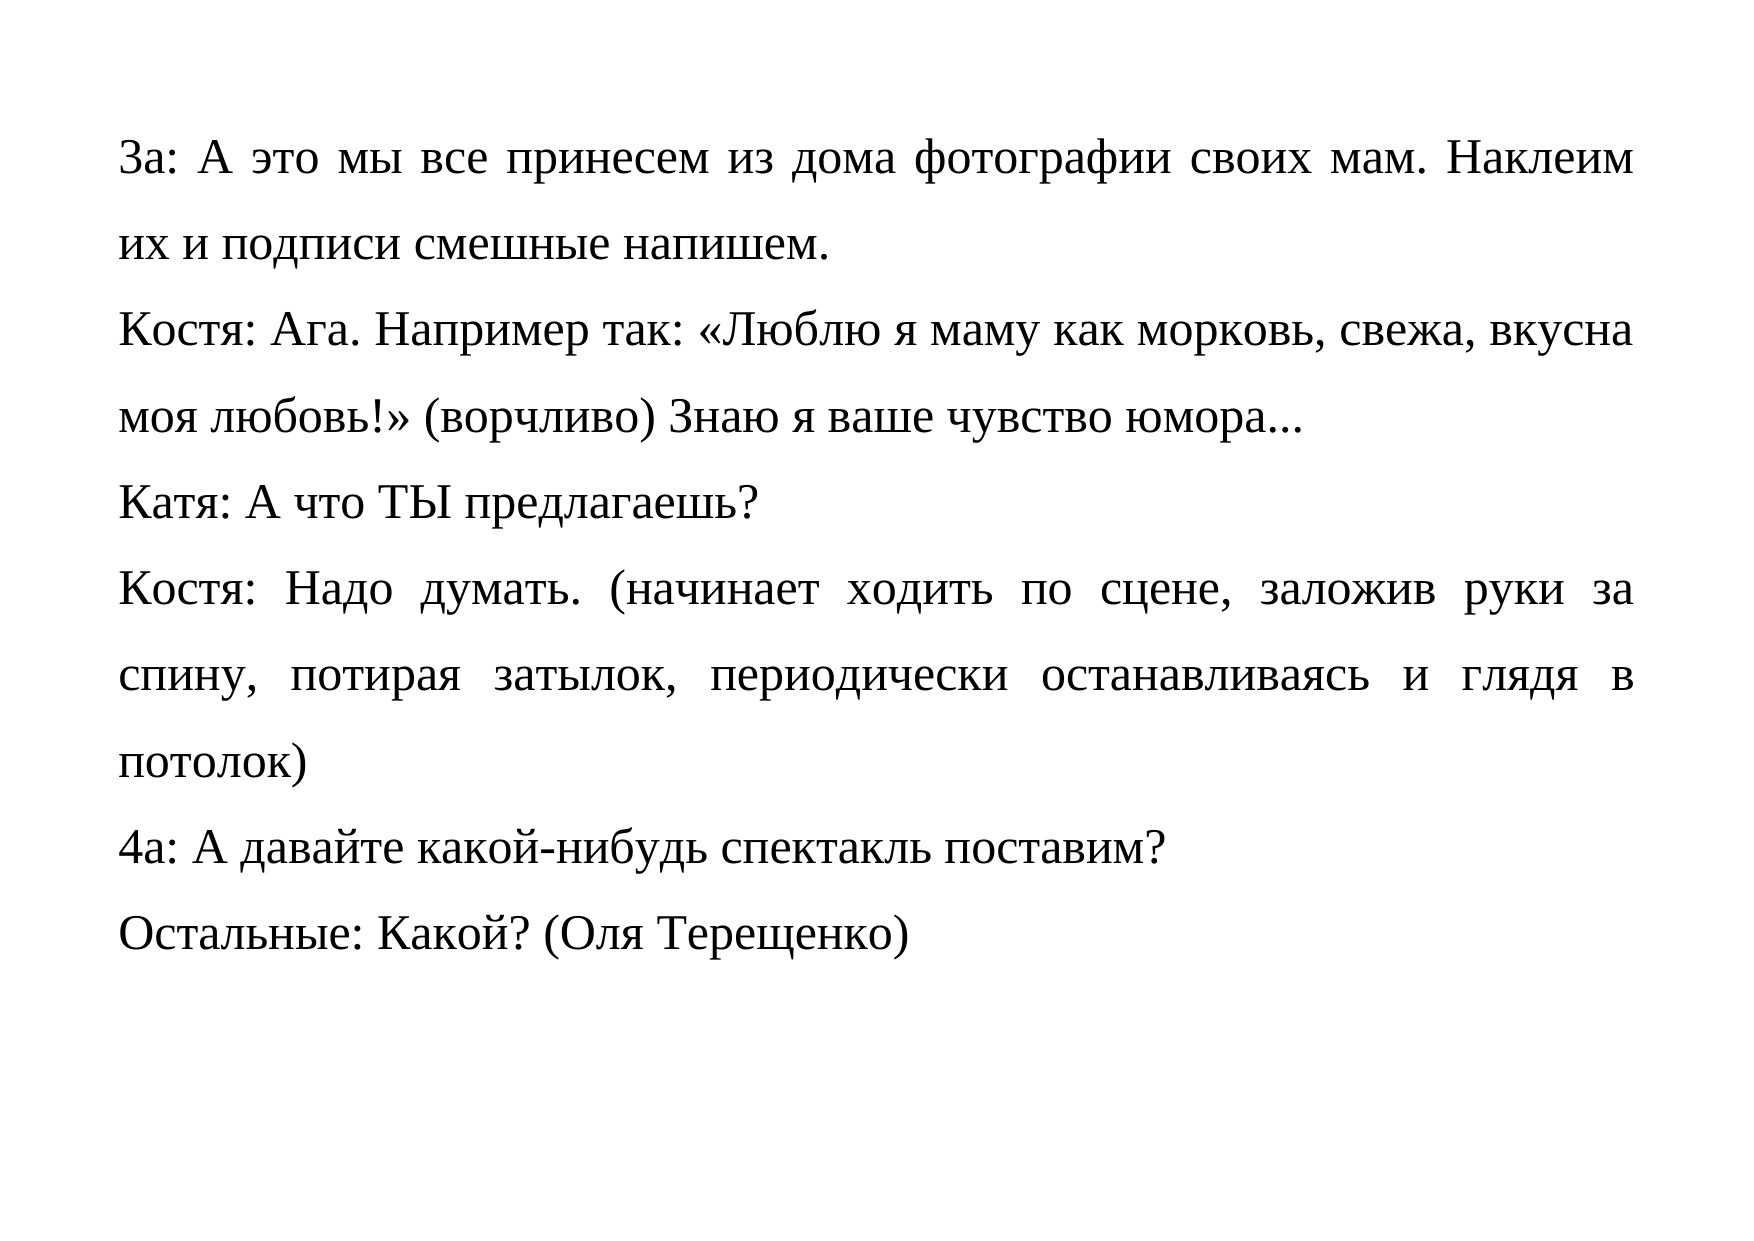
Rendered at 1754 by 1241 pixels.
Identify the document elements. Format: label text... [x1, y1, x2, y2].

text Костя: Ага. Например так: «Люблю я маму как морковь, свежа, вкусна моя любовь!» (ворчливо) Знаю я ваше чувство юмора... [118, 299, 1636, 443]
text Остальные: Какой? (Оля Терещенко) [118, 903, 1636, 960]
text 3а: А это мы все принесем из дома фотографии своих мам. Наклеим их и подписи смешные напишем. [118, 127, 1636, 270]
text Костя: Надо думать. (начинает ходить по сцене, заложив руки за спину, потирая затылок, периодически останавливаясь и глядя в потолок) [118, 558, 1636, 788]
text 4а: А давайте какой-нибудь спектакль поставим? [118, 817, 1636, 874]
text Катя: А что ТЫ предлагаешь? [118, 472, 1636, 529]
